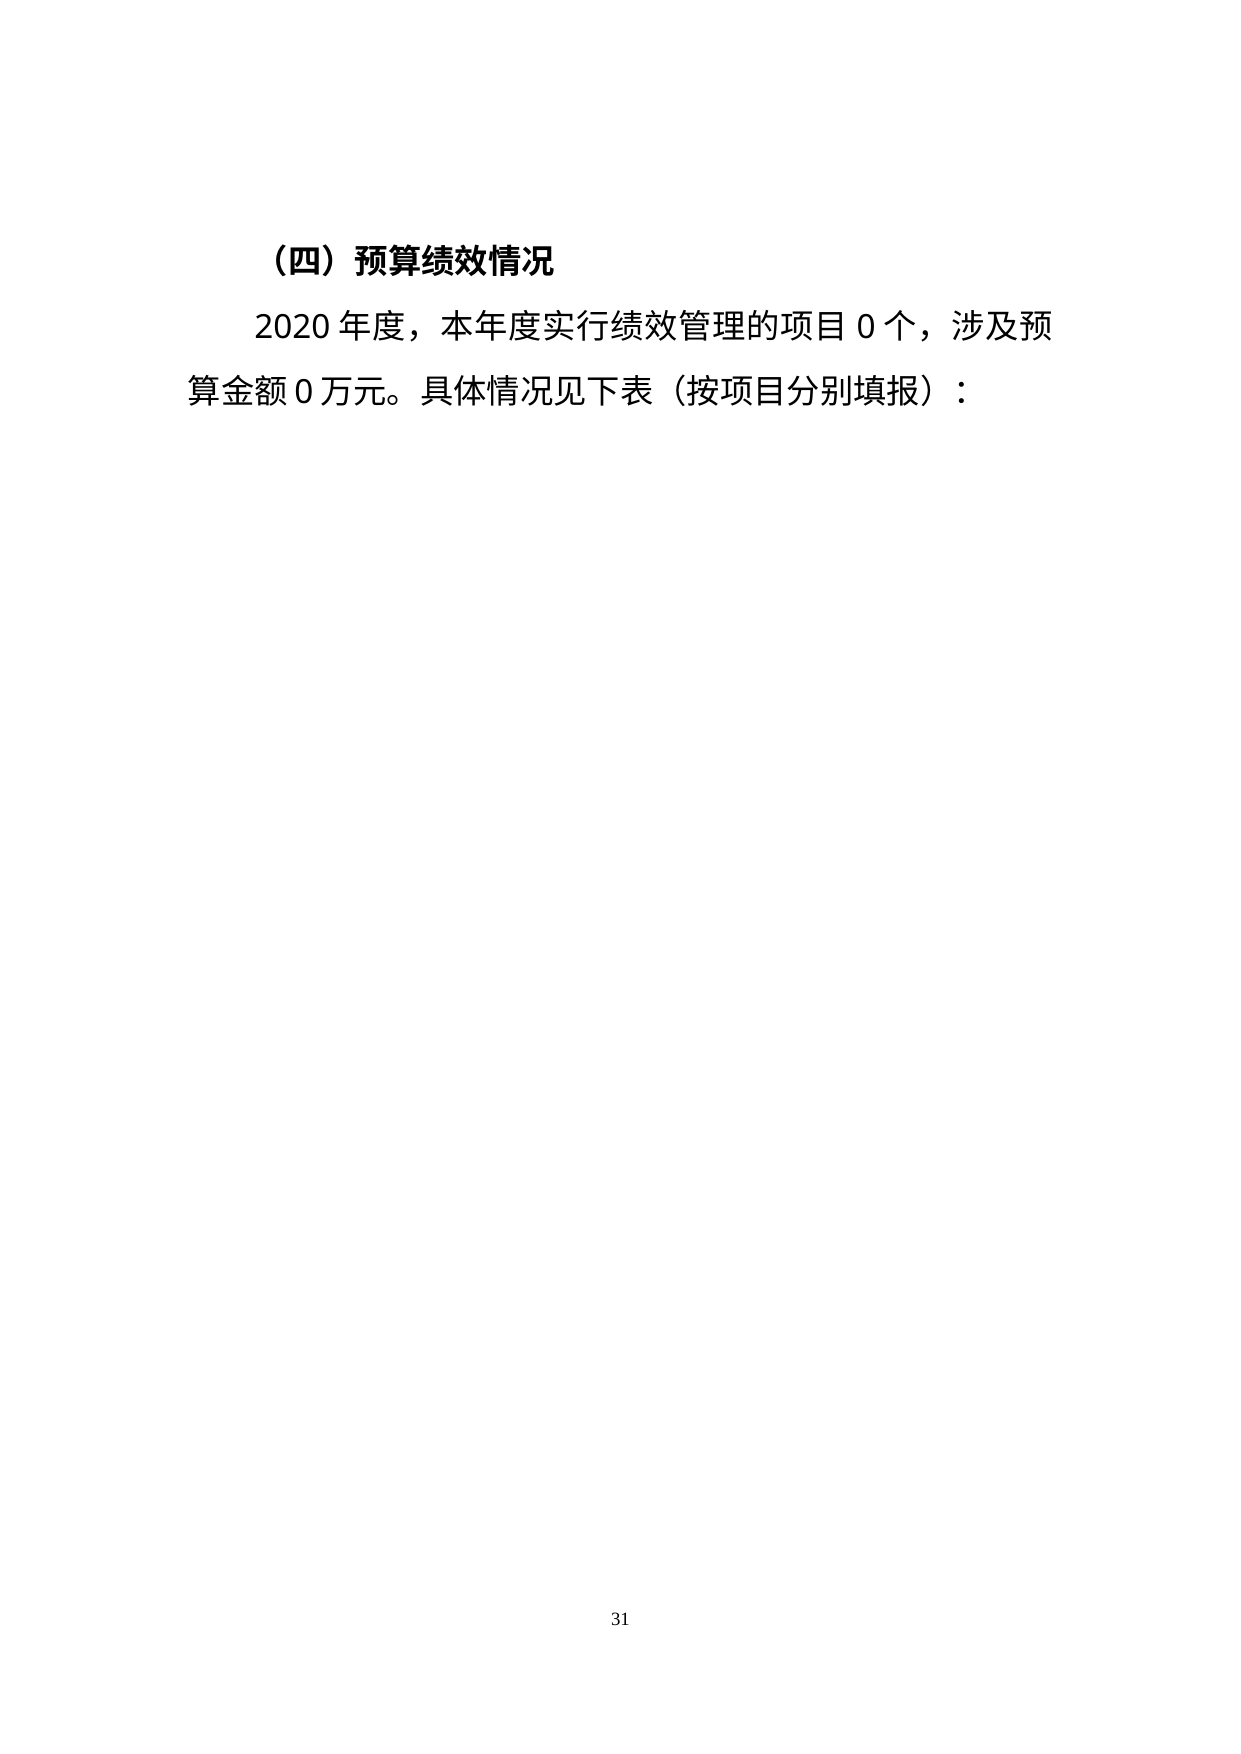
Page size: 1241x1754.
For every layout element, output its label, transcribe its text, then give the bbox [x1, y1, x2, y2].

text 2020年度，本年度实行绩效管理的项目0个，涉及预算金额0万元。具体情况见下表（按项目分别填报）： [187, 292, 1053, 422]
text （四）预算绩效情况 [187, 227, 1053, 292]
